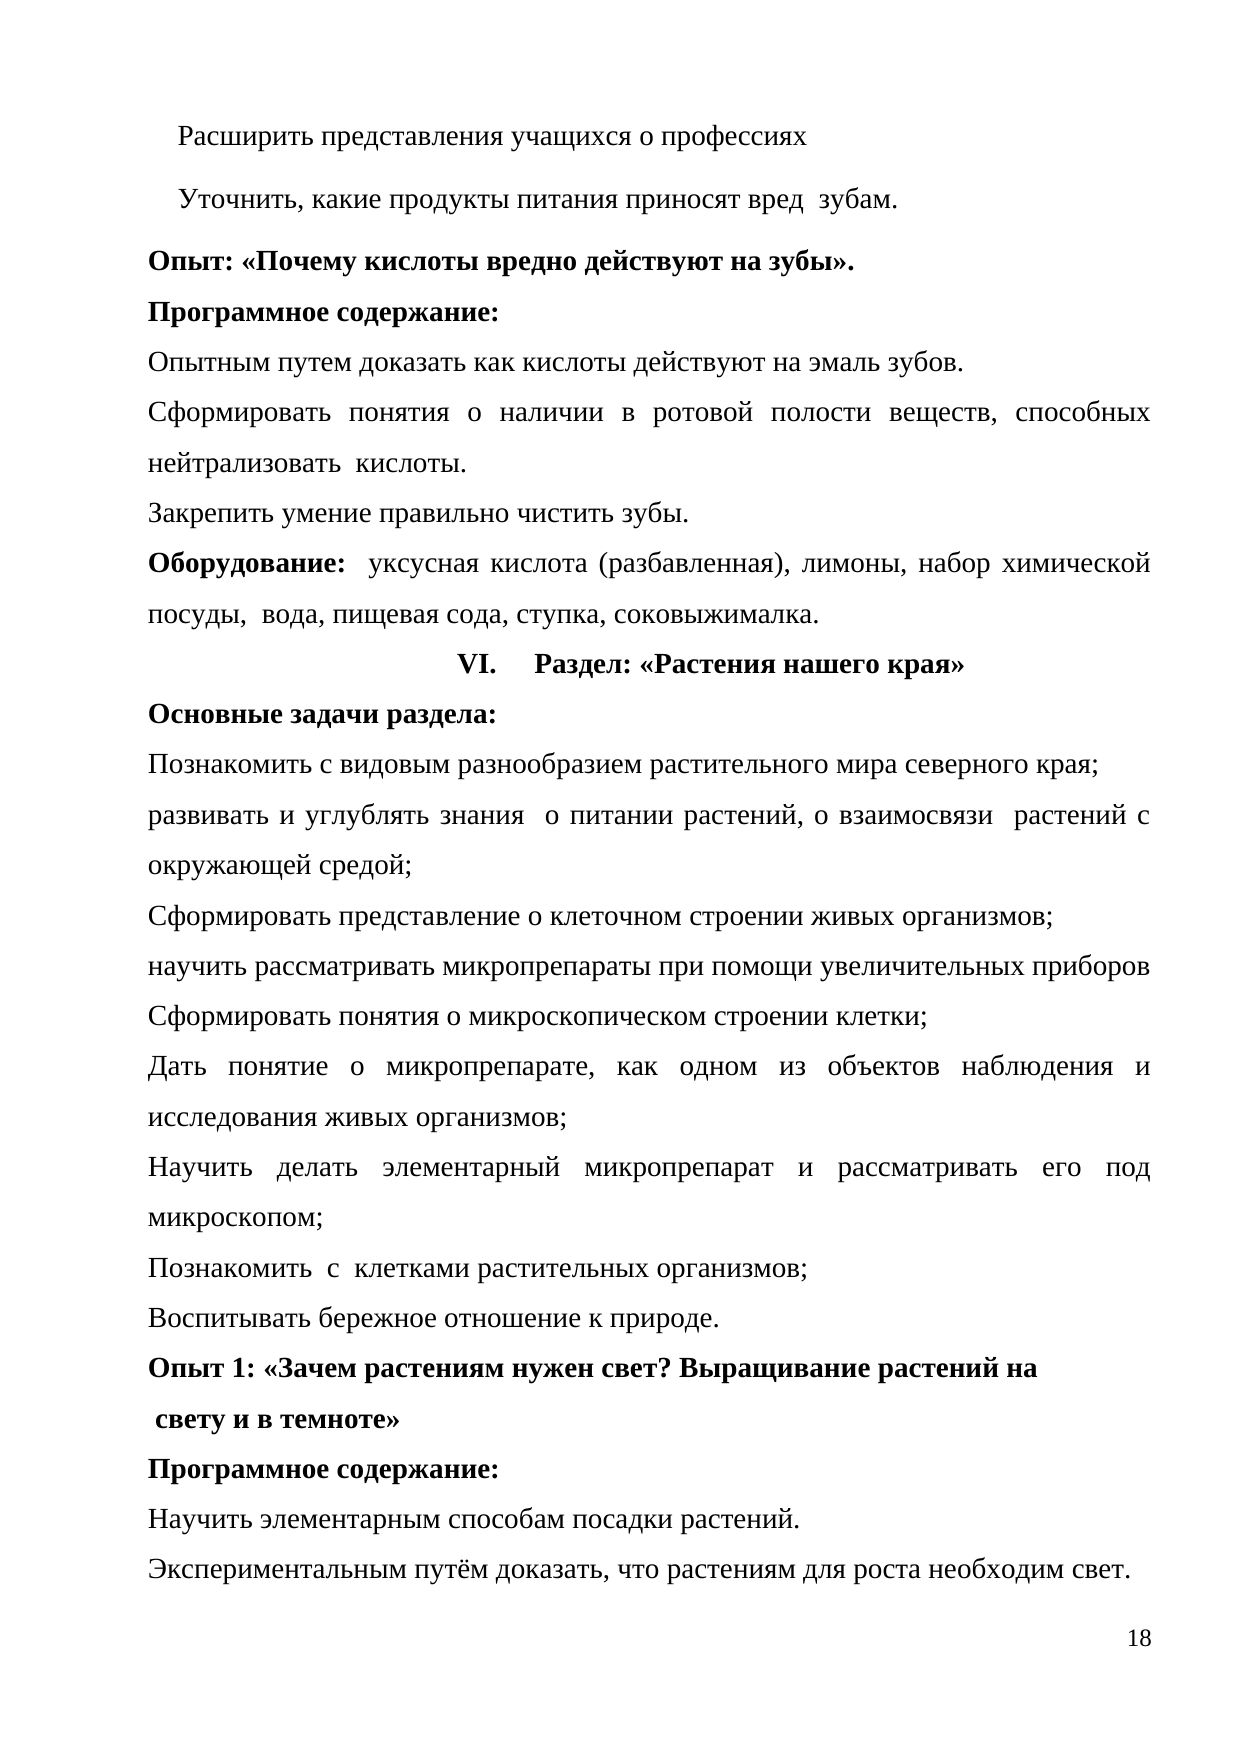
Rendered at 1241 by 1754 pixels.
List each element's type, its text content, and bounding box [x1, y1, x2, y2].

text Сформировать представление о клеточном строении живых организмов; [148, 898, 1152, 931]
text Уточнить, какие продукты питания приносят вред зубам. [177, 181, 1152, 214]
text научить рассматривать микропрепараты при помощи увеличительных приборов [148, 948, 1152, 981]
list Раздел: «Растения нашего края» [310, 646, 1152, 679]
text Экспериментальным путём доказать, что растениям для роста необходим свет. [148, 1552, 1152, 1585]
text Оборудование: уксусная кислота (разбавленная), лимоны, набор химической посуды, вода, пищевая сода, ступка, соковыжималка. [148, 545, 1152, 629]
text Опытным путем доказать как кислоты действуют на эмаль зубов. [148, 344, 1152, 378]
text Воспитывать бережное отношение к природе. [148, 1300, 1152, 1334]
text Познакомить с клетками растительных организмов; [148, 1250, 1152, 1283]
text Опыт 1: «Зачем растениям нужен свет? Выращивание растений на [148, 1350, 1152, 1384]
text свету и в темноте» [148, 1401, 1152, 1434]
text Основные задачи раздела: [148, 696, 1152, 730]
text Расширить представления учащихся о профессиях [177, 118, 1152, 152]
text Опыт: «Почему кислоты вредно действуют на зубы». [148, 243, 1152, 277]
text Сформировать понятия о наличии в ротовой полости веществ, способных нейтрализовать кислоты. [148, 394, 1152, 478]
text Научить элементарным способам посадки растений. [148, 1501, 1152, 1535]
text Сформировать понятия о микроскопическом строении клетки; [148, 998, 1152, 1032]
text Познакомить с видовым разнообразием растительного мира северного края; [148, 747, 1152, 780]
text Научить делать элементарный микропрепарат и рассматривать его под микроскопом; [148, 1149, 1152, 1233]
text развивать и углублять знания о питании растений, о взаимосвязи растений с окружающей средой; [148, 797, 1152, 881]
text Закрепить умение правильно чистить зубы. [148, 495, 1152, 529]
text Дать понятие о микропрепарате, как одном из объектов наблюдения и исследования живых организмов; [148, 1048, 1152, 1132]
text Программное содержание: [148, 294, 1152, 327]
text Программное содержание: [148, 1451, 1152, 1484]
